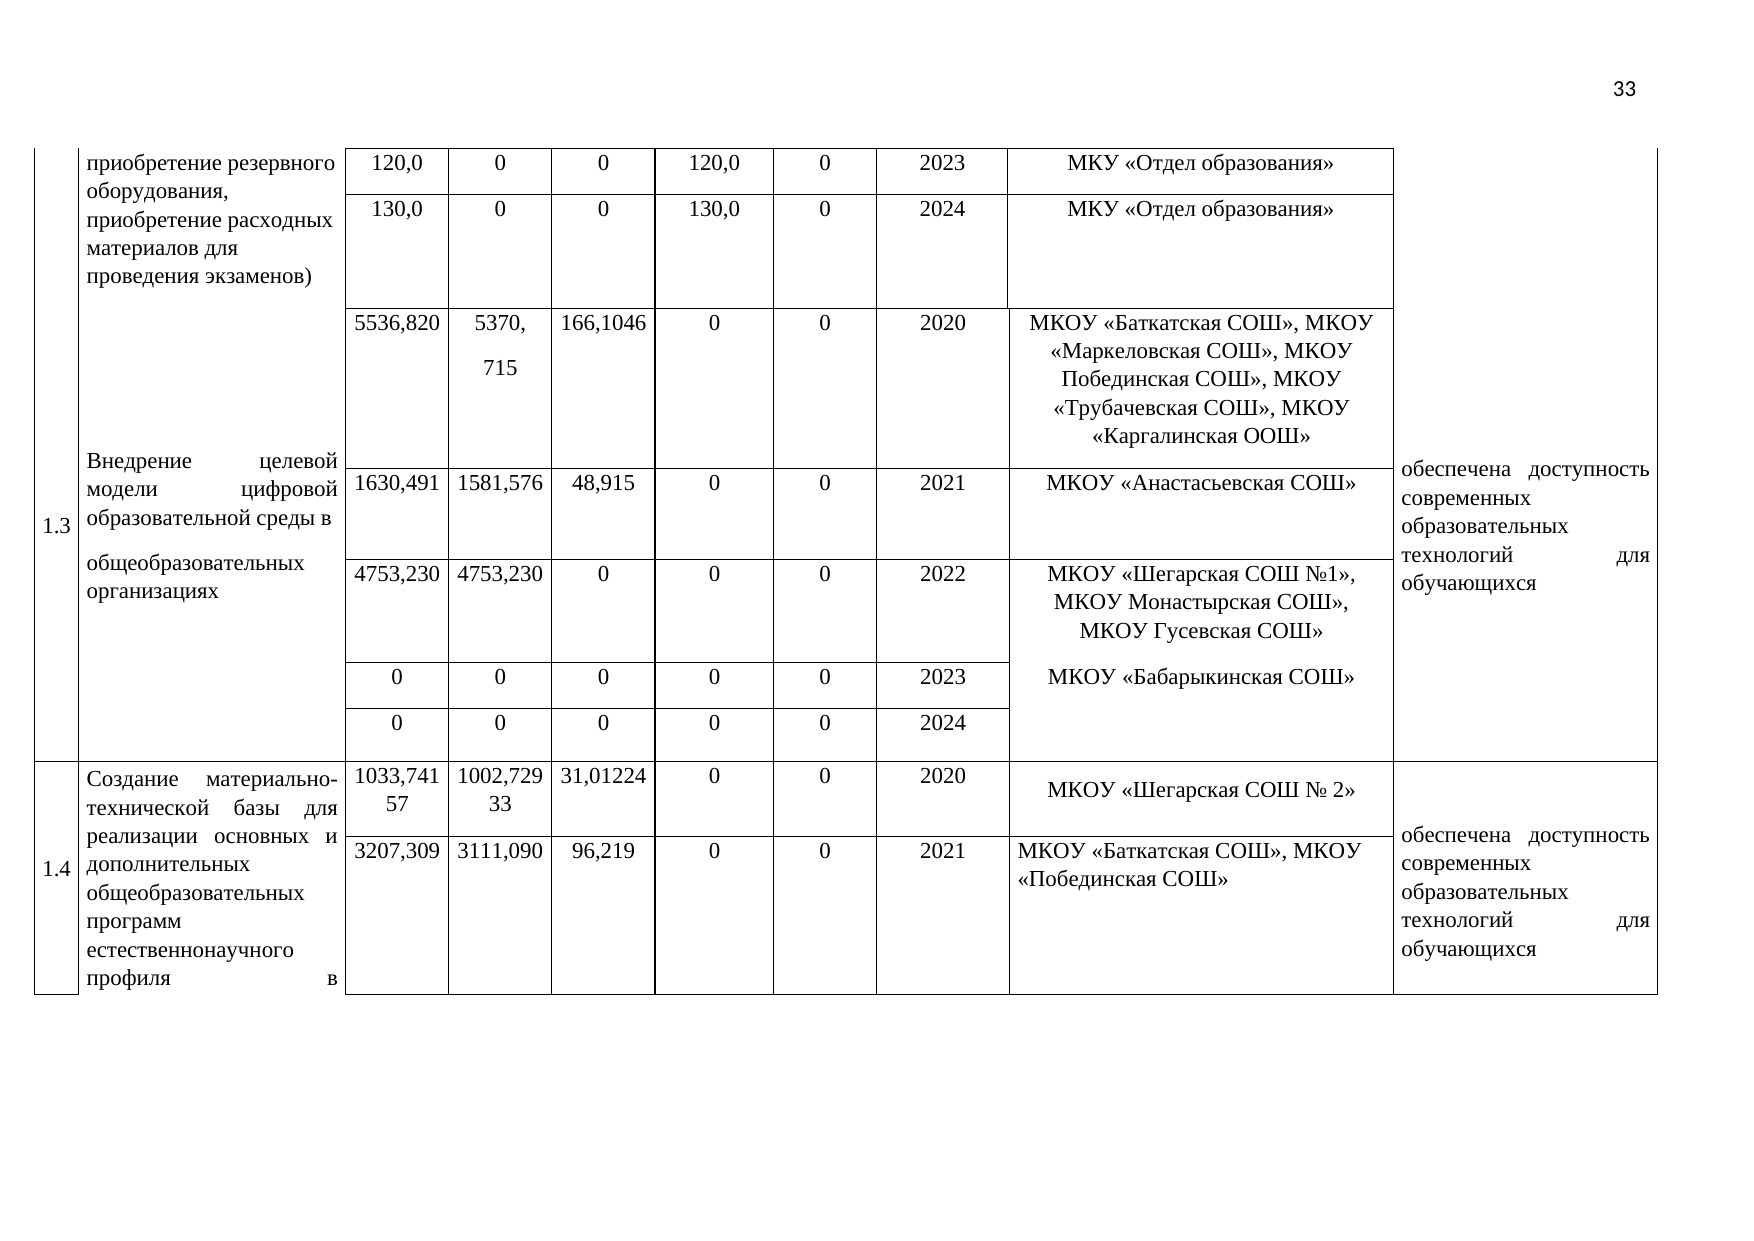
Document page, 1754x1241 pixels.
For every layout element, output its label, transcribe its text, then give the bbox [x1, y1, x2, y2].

table_cell 1.4 [35, 762, 78, 994]
table_cell 48,915 [552, 469, 654, 559]
table_cell 1630,491 [346, 469, 448, 559]
table_cell обеспечена доступность современных образовательных технологий для обучающихся [1394, 308, 1657, 761]
table_cell 0 [656, 837, 773, 994]
table_cell 0 [774, 709, 876, 761]
table_cell 31,01224 [552, 762, 654, 836]
table_cell 0 [774, 469, 876, 559]
table_cell 0 [449, 149, 551, 194]
table_cell 2021 [877, 469, 1009, 559]
table_cell 0 [774, 560, 876, 662]
table_cell 0 [552, 663, 654, 708]
table_cell 120,0 [656, 149, 773, 194]
table_cell 166,1046 [552, 309, 654, 467]
table_cell 120,0 [346, 149, 448, 194]
table_cell 0 [449, 663, 551, 708]
table_cell 4753,230 [346, 560, 448, 662]
table_cell 130,0 [346, 195, 448, 308]
table_cell [1010, 708, 1393, 761]
table_cell МКОУ «Шегарская СОШ № 2» [1010, 762, 1393, 836]
table_cell 0 [656, 309, 773, 467]
table_cell 0 [774, 309, 876, 467]
table_cell 0 [656, 663, 773, 708]
table_cell МКОУ «Баткатская СОШ», МКОУ «Побединская СОШ» [1010, 837, 1393, 994]
table_cell 96,219 [552, 837, 654, 994]
table_cell 0 [552, 560, 654, 662]
table_cell 0 [774, 837, 876, 994]
table_cell 0 [552, 195, 654, 308]
table_cell 2024 [877, 709, 1009, 761]
table_cell 2021 [877, 837, 1009, 994]
table_cell 2024 [877, 195, 1007, 308]
table_cell обеспечена доступность современных образовательных технологий для обучающихся [1394, 762, 1657, 994]
table_cell 0 [346, 663, 448, 708]
table_cell МКОУ «Шегарская СОШ №1», МКОУ Монастырская СОШ», МКОУ Гусевская СОШ» [1010, 560, 1393, 662]
table_cell Создание материально-технической базы для реализации основных и дополнительных общеобразовательных программ естественнонаучного профиля в общеобразовательных организациях [79, 762, 345, 994]
table_cell 5536,820 [346, 309, 448, 467]
table_cell 0 [774, 195, 876, 308]
table_cell Внедрение целевой модели цифровой образовательной среды в общеобразовательных организациях [79, 308, 345, 761]
table_cell 0 [656, 560, 773, 662]
table_cell МКОУ «Анастасьевская СОШ» [1010, 469, 1393, 559]
table_cell МКОУ «Баткатская СОШ», МКОУ «Маркеловская СОШ», МКОУ Побединская СОШ», МКОУ «Трубачевская СОШ», МКОУ «Каргалинская ООШ» [1010, 309, 1393, 467]
table_cell МКУ «Отдел образования» [1008, 195, 1393, 308]
table_cell 2020 [877, 309, 1009, 467]
table_cell 130,0 [656, 195, 773, 308]
table_cell 0 [346, 709, 448, 761]
table_cell 5370, 715 [449, 309, 551, 467]
table_cell 0 [656, 469, 773, 559]
table_cell 3111,090 [449, 837, 551, 994]
table_cell МКОУ «Бабарыкинская СОШ» [1010, 662, 1393, 708]
table_cell 2023 [877, 663, 1009, 708]
table_cell 2023 [877, 149, 1007, 194]
table_cell 2020 [877, 762, 1009, 836]
table_cell 1.3 [35, 308, 78, 761]
table_cell 1581,576 [449, 469, 551, 559]
table_cell 0 [774, 663, 876, 708]
table_cell 3207,309 [346, 837, 448, 994]
table_cell 0 [552, 149, 654, 194]
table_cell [1008, 149, 1393, 194]
table_cell 2022 [877, 560, 1009, 662]
table_cell 0 [774, 149, 876, 194]
table_cell 0 [552, 709, 654, 761]
table_cell 0 [449, 195, 551, 308]
table_cell 1033,74157 [346, 762, 448, 836]
table_cell 0 [449, 709, 551, 761]
table_cell 1002,72933 [449, 762, 551, 836]
table_cell 0 [656, 709, 773, 761]
table_cell 0 [656, 762, 773, 836]
table_cell 4753,230 [449, 560, 551, 662]
table_cell 0 [774, 762, 876, 836]
